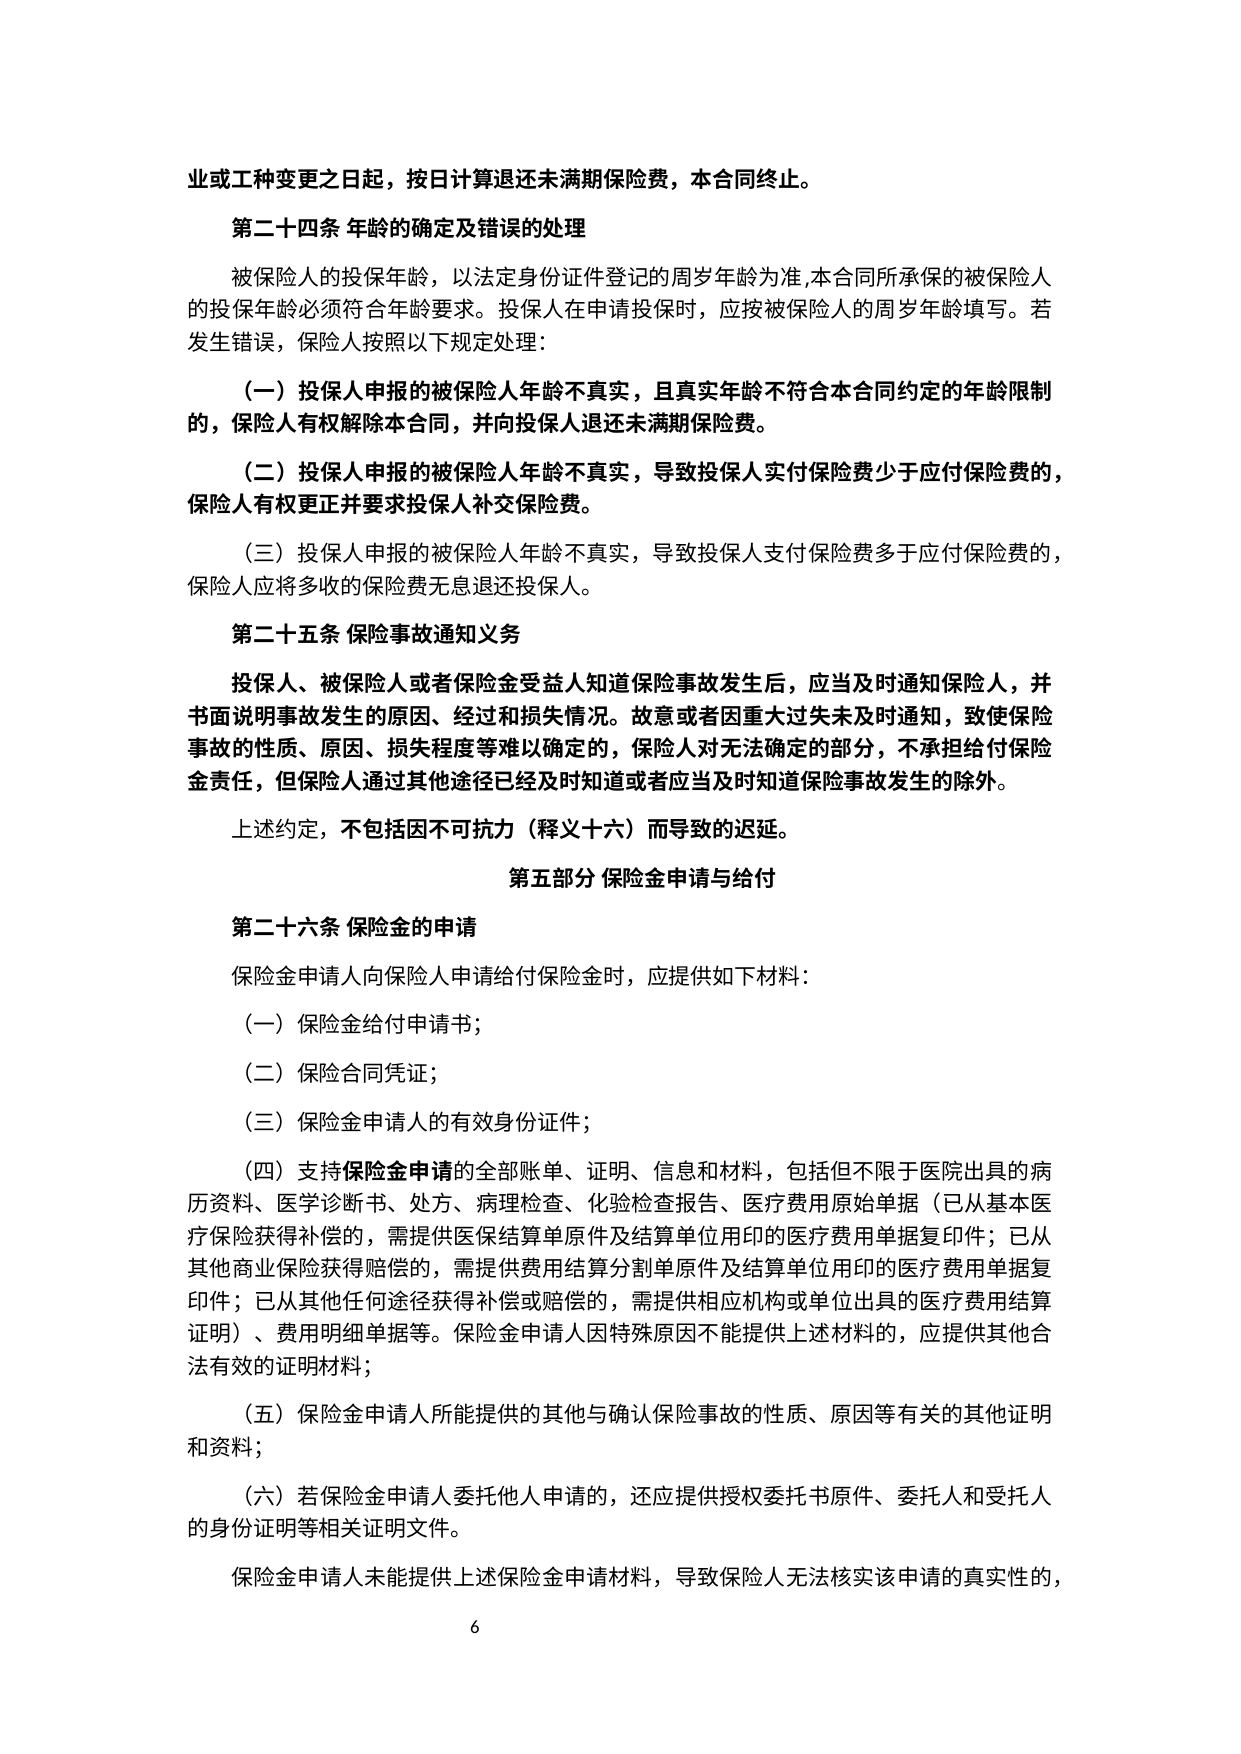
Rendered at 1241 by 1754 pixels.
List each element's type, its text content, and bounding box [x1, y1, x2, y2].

text （五）保险金申请人所能提供的其他与确认保险事故的性质、原因等有关的其他证明和资料； [187, 1397, 1053, 1462]
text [187, 1559, 1053, 1592]
text （三）保险金申请人的有效身份证件； [187, 1104, 1053, 1137]
text （二）保险合同凭证； [187, 1056, 1053, 1088]
text （一）投保人申报的被保险人年龄不真实，且真实年龄不符合本合同约定的年龄限制的，保险人有权解除本合同，并向投保人退还未满期保险费。 [187, 373, 1053, 438]
text 上述约定，不包括因不可抗力（释义十六）而导致的迟延。 [187, 812, 1053, 844]
text （六）若保险金申请人委托他人申请的，还应提供授权委托书原件、委托人和受托人的身份证明等相关证明文件。 [187, 1478, 1053, 1543]
text （一）保险金给付申请书； [187, 1007, 1053, 1039]
text （四）支持保险金申请的全部账单、证明、信息和材料，包括但不限于医院出具的病历资料、医学诊断书、处方、病理检查、化验检查报告、医疗费用原始单据（已从基本医疗保险获得补偿的，需提供医保结算单原件及结算单位用印的医疗费用单据复印件；已从其他商业保险获得赔偿的，需提供费用结算分割单原件及结算单位用印的医疗费用单据复印件；已从其他任何途径获得补偿或赔偿的，需提供相应机构或单位出具的医疗费用结算证明）、费用明细单据等。保险金申请人因特殊原因不能提供上述材料的，应提供其他合法有效的证明材料； [187, 1153, 1053, 1381]
text 投保人、被保险人或者保险金受益人知道保险事故发生后，应当及时通知保险人，并书面说明事故发生的原因、经过和损失情况。故意或者因重大过失未及时通知，致使保险事故的性质、原因、损失程度等难以确定的，保险人对无法确定的部分，不承担给付保险金责任，但保险人通过其他途径已经及时知道或者应当及时知道保险事故发生的除外。 [187, 666, 1053, 796]
list 保险事故通知义务 [187, 617, 1053, 649]
text （三）投保人申报的被保险人年龄不真实，导致投保人支付保险费多于应付保险费的，保险人应将多收的保险费无息退还投保人。 [187, 536, 1053, 601]
text 保险金申请人向保险人申请给付保险金时，应提供如下材料： [187, 958, 1053, 991]
text 第五部分 保险金申请与给付 [187, 861, 1053, 893]
text 被保险人的投保年龄，以法定身份证件登记的周岁年龄为准,本合同所承保的被保险人的投保年龄必须符合年龄要求。投保人在申请投保时，应按被保险人的周岁年龄填写。若发生错误，保险人按照以下规定处理： [187, 259, 1053, 357]
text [187, 162, 1053, 194]
list 年龄的确定及错误的处理 [187, 211, 1053, 243]
list 保险金的申请 [187, 909, 1053, 942]
text （二）投保人申报的被保险人年龄不真实，导致投保人实付保险费少于应付保险费的，保险人有权更正并要求投保人补交保险费。 [187, 454, 1053, 519]
